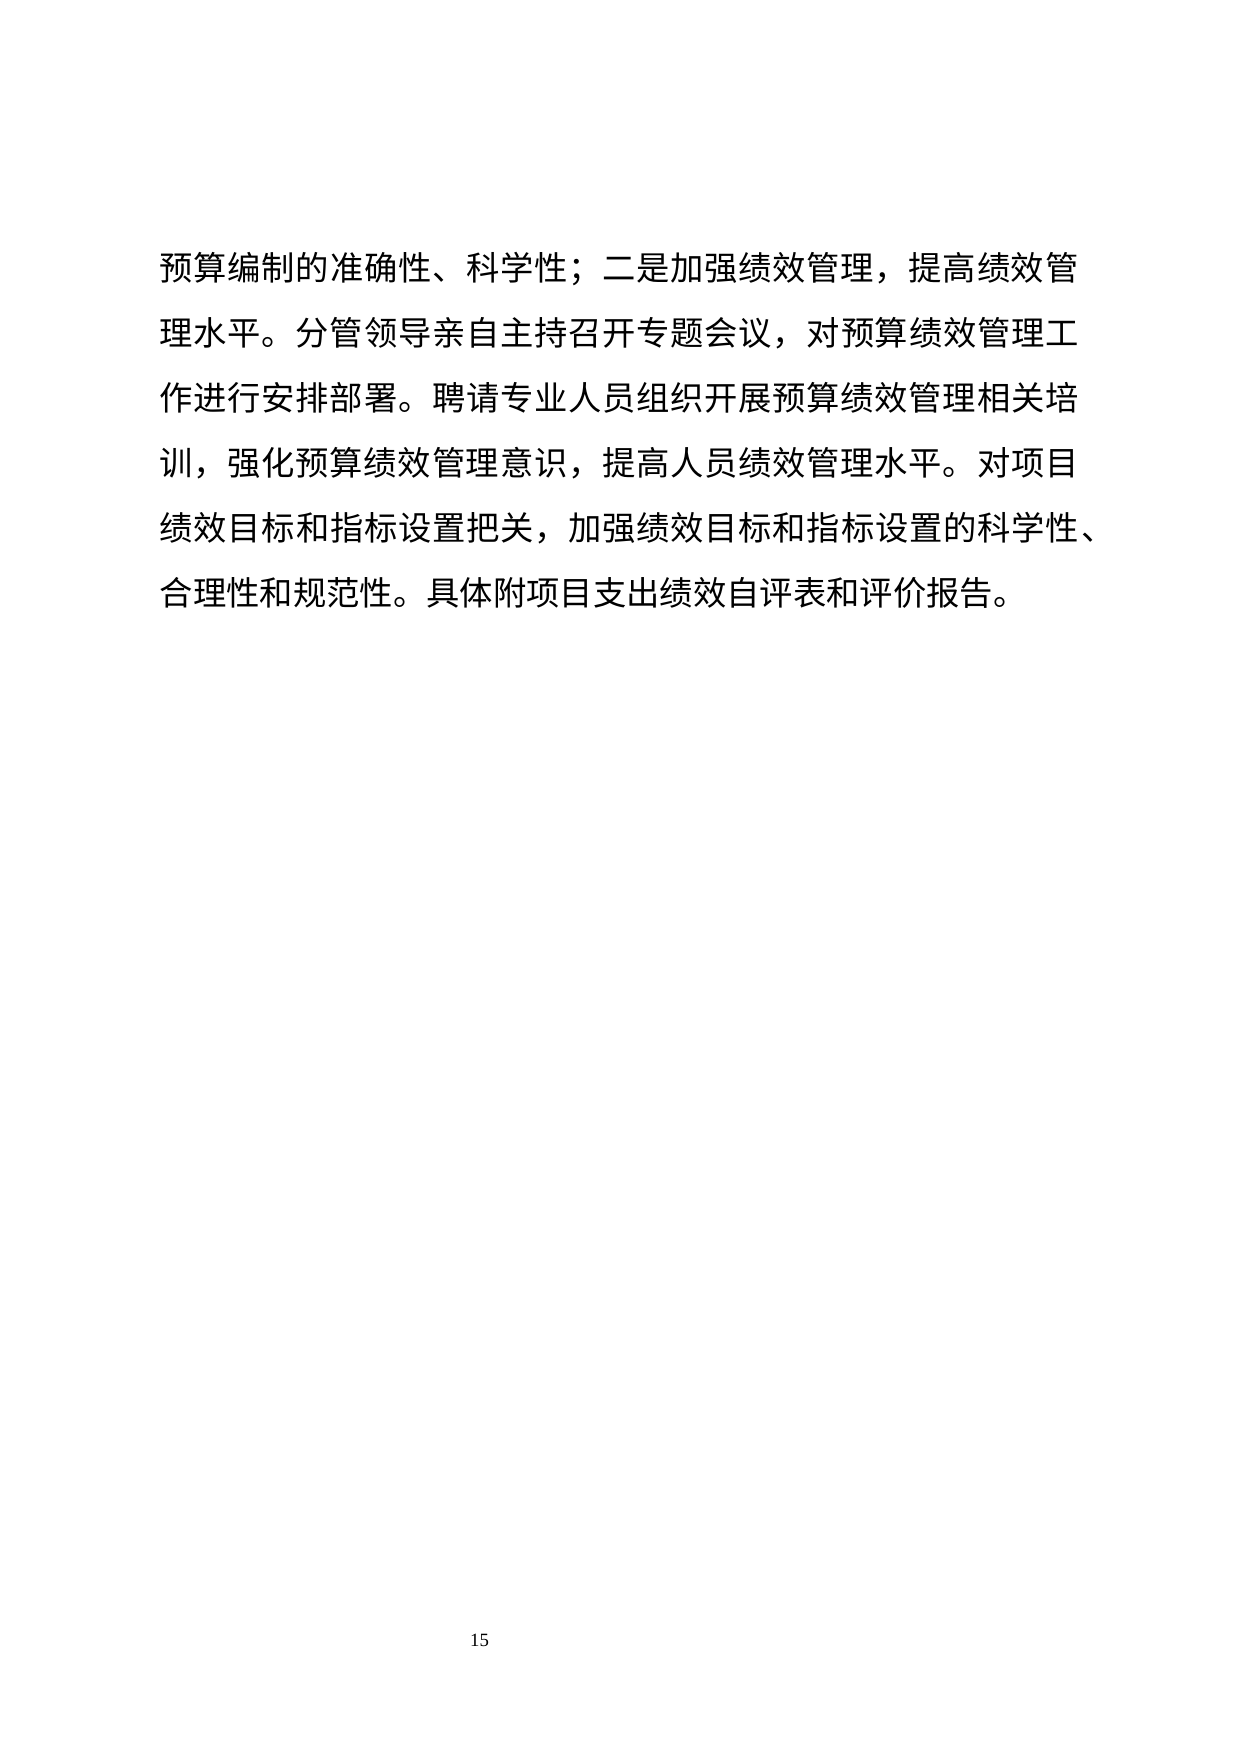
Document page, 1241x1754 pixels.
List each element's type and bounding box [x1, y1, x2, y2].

text [159, 233, 1081, 623]
